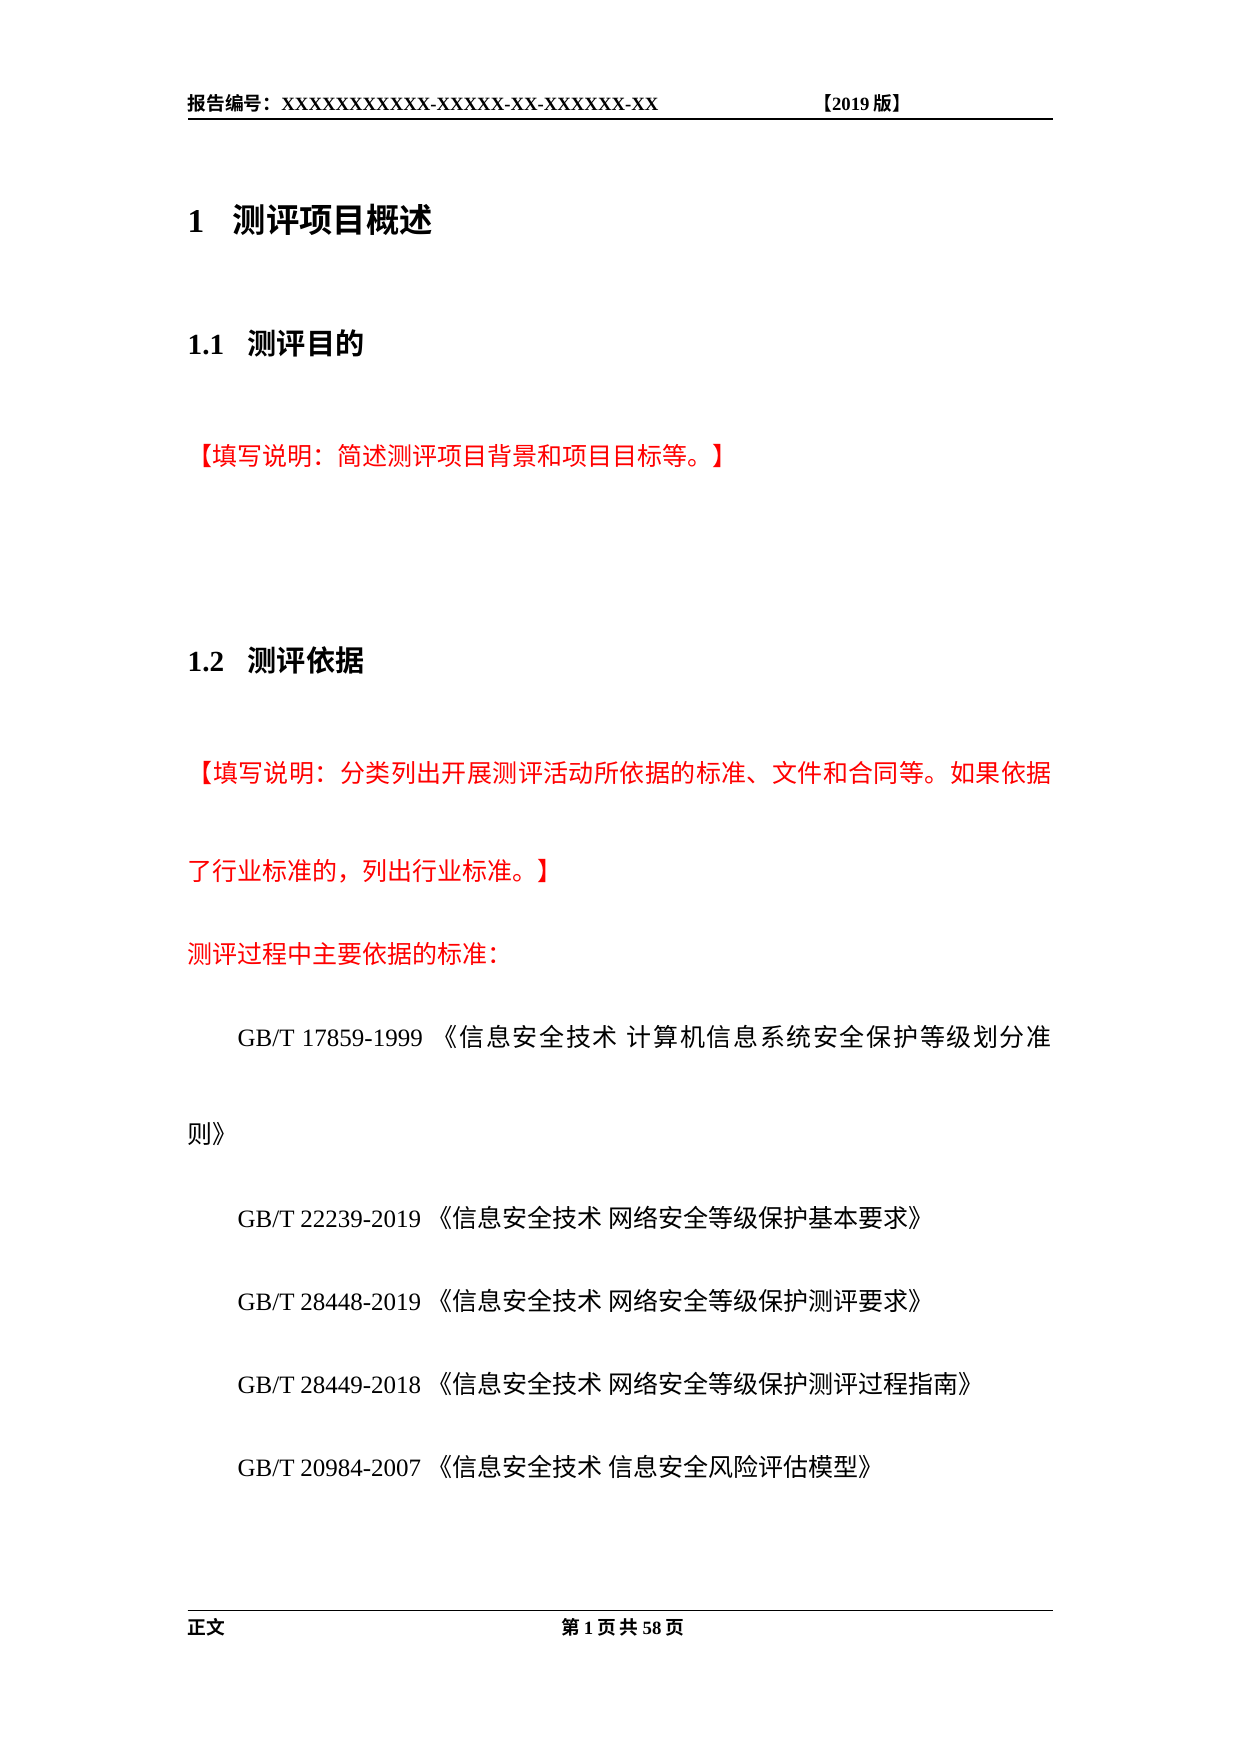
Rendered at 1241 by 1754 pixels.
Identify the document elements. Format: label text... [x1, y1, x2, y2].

text 【填写说明：分类列出开展测评活动所依据的标准、文件和合同等。如果依据了行业标准的，列出行业标准。】 [187, 739, 1053, 902]
text 测评过程中主要依据的标准： [187, 920, 1053, 985]
text 【填写说明：简述测评项目背景和项目目标等。】 [187, 422, 1053, 487]
subtitle 测评目的 [187, 309, 1053, 374]
subtitle 测评项目概述 [187, 185, 1053, 250]
text GB/T 28448-2019 《信息安全技术 网络安全等级保护测评要求》 [187, 1267, 1053, 1332]
text GB/T 28449-2018 《信息安全技术 网络安全等级保护测评过程指南》 [187, 1350, 1053, 1415]
subtitle 测评依据 [187, 626, 1053, 691]
text GB/T 20984-2007 《信息安全技术 信息安全风险评估模型》 [187, 1433, 1053, 1498]
text GB/T 22239-2019 《信息安全技术 网络安全等级保护基本要求》 [187, 1184, 1053, 1249]
text GB/T 17859-1999 《信息安全技术 计算机信息系统安全保护等级划分准则》 [187, 1003, 1053, 1166]
